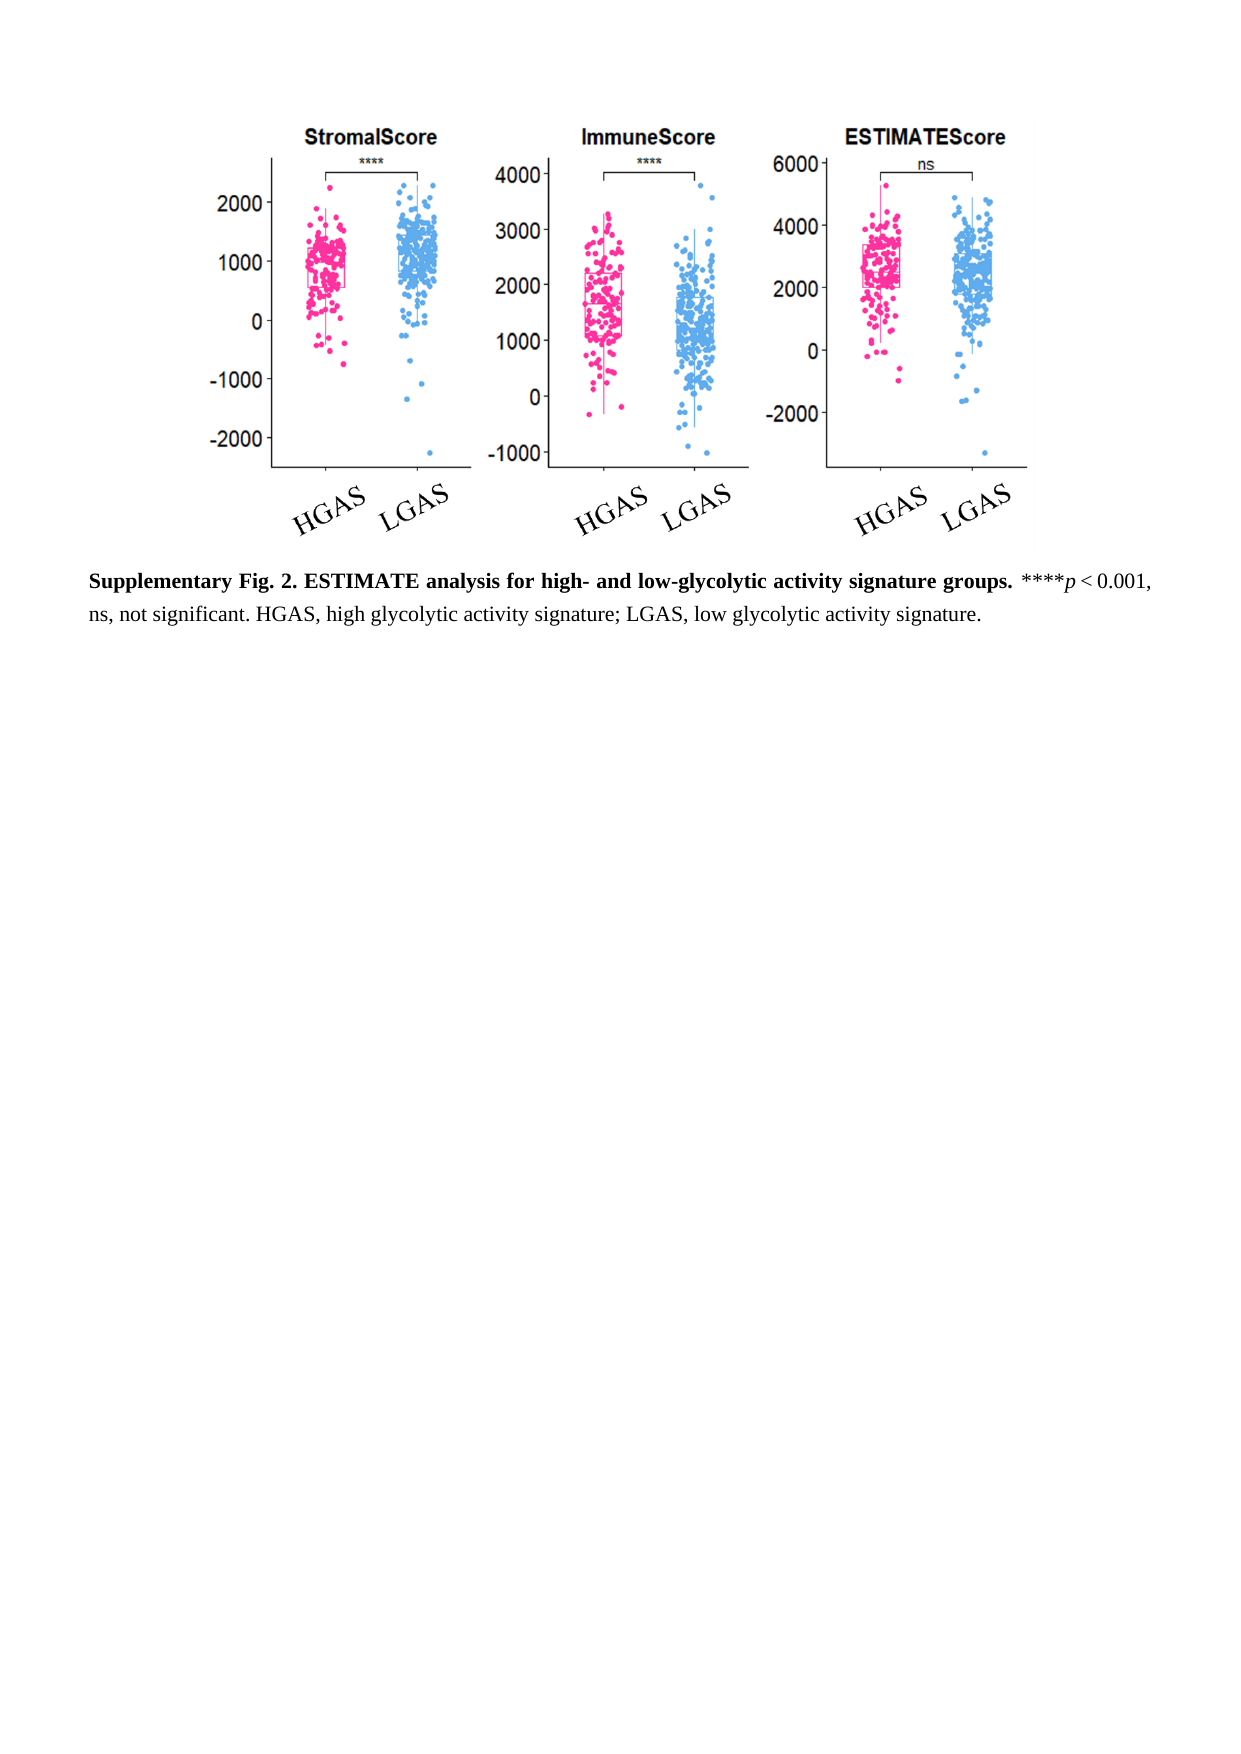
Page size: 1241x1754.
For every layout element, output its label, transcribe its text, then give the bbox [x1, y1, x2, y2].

text Supplementary Fig. 2. ESTIMATE analysis for high- and low-glycolytic activity signature groups. ****p < 0.001, ns, not significant. HGAS, high glycolytic activity signature; LGAS, low glycolytic activity signature. [89, 565, 1152, 630]
picture [202, 118, 1039, 565]
